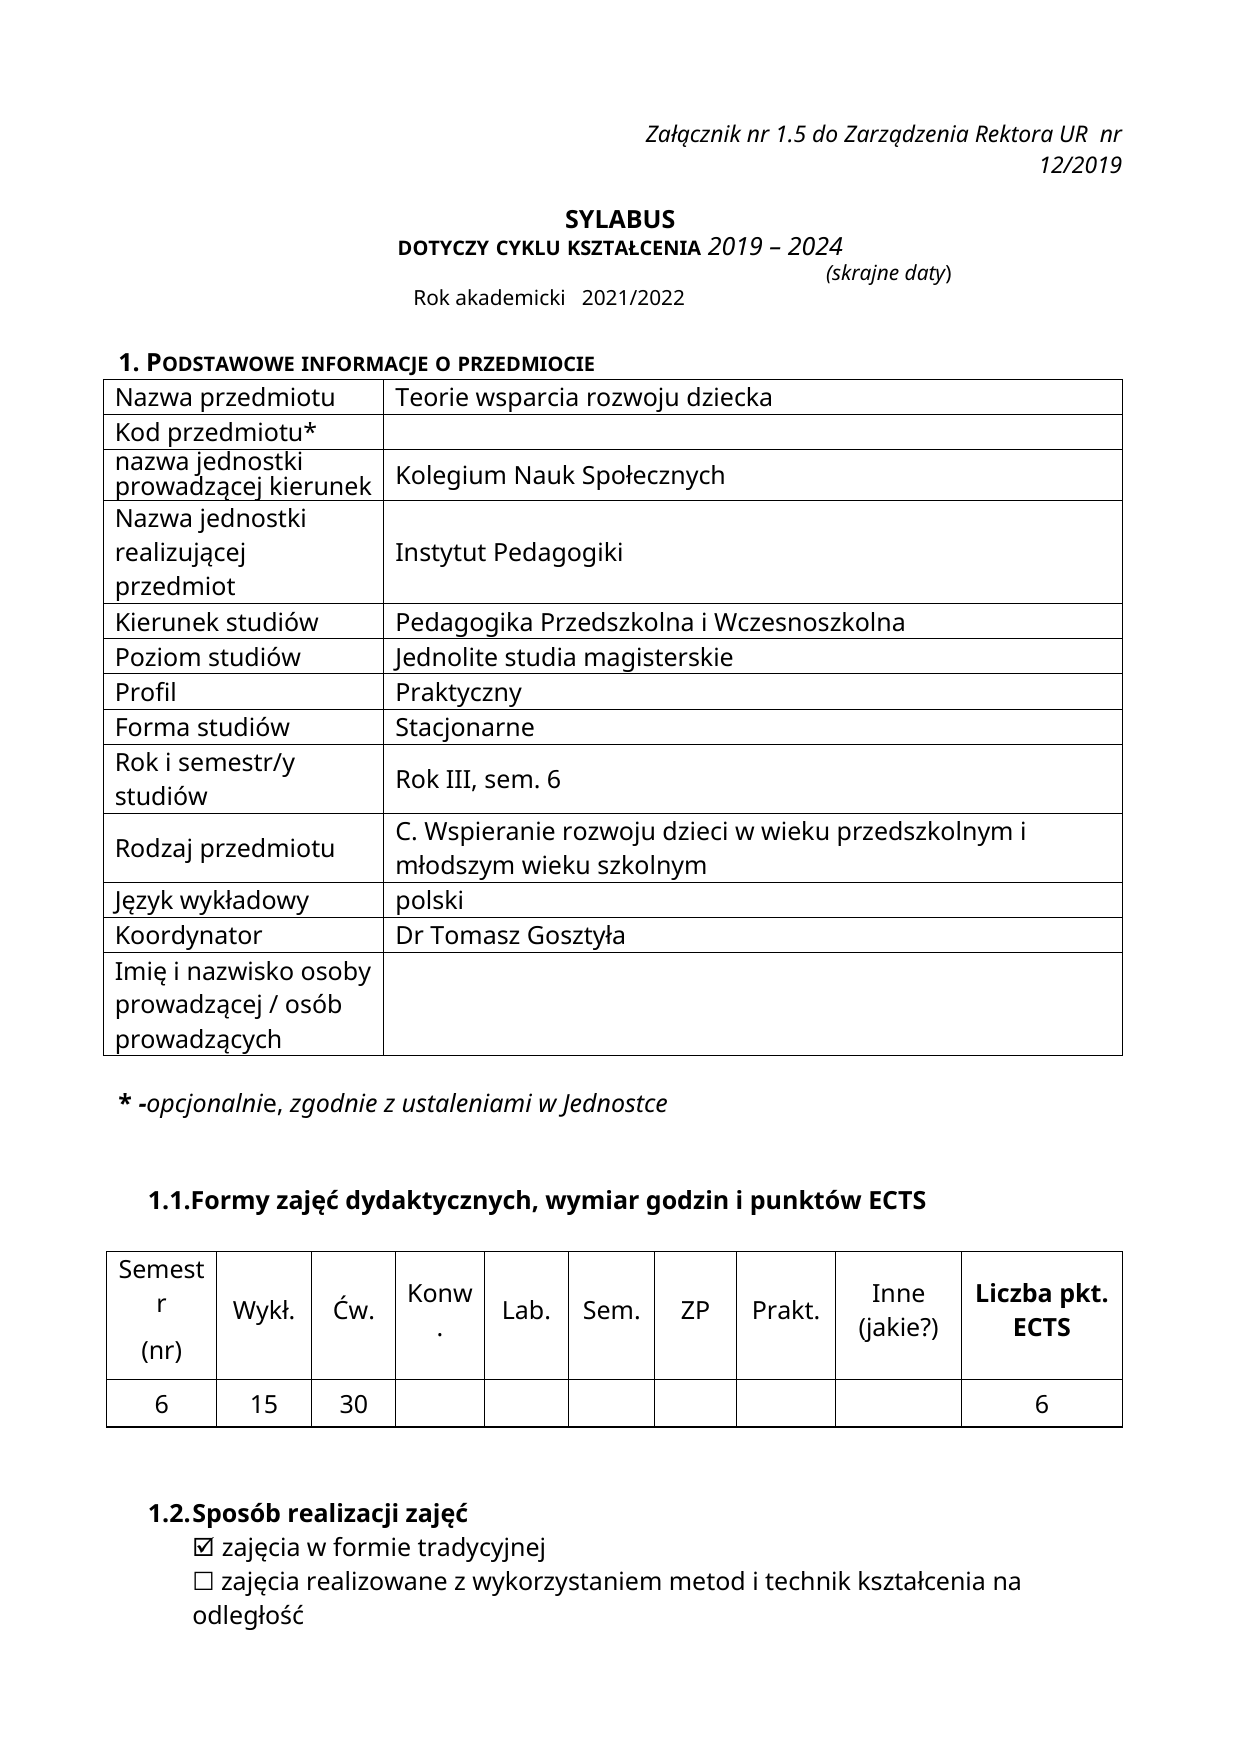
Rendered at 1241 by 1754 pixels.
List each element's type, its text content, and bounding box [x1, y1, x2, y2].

table_cell 6 [962, 1380, 1122, 1426]
table_cell [655, 1380, 736, 1426]
table_cell [737, 1380, 835, 1426]
table_header Lab. [485, 1252, 568, 1379]
text Rok akademicki 2021/2022 [118, 286, 1122, 311]
table_cell Kolegium Nauk Społecznych [384, 450, 1122, 500]
text 1.2. Sposób realizacji zajęć [148, 1496, 1122, 1529]
table_cell Kod przedmiotu* [104, 415, 383, 449]
table_cell Praktyczny [384, 674, 1122, 708]
table_cell [485, 1380, 568, 1426]
text (skrajne daty) [118, 261, 1122, 286]
table_cell 15 [217, 1380, 311, 1426]
text Załącznik nr 1.5 do Zarządzenia Rektora UR nr 12/2019 [118, 118, 1122, 181]
text 1.1.Formy zajęć dydaktycznych, wymiar godzin i punktów ECTS [148, 1183, 1122, 1217]
text ☐ zajęcia realizowane z wykorzystaniem metod i technik kształcenia na odległość [192, 1564, 1122, 1632]
table_cell [384, 953, 1122, 1055]
table_cell Dr Tomasz Gosztyła [384, 918, 1122, 952]
text dotyczy cyklu kształcenia 2019 – 2024 [118, 236, 1122, 261]
table_cell nazwa jednostki prowadzącej kierunek [104, 450, 383, 500]
table_cell 6 [107, 1380, 216, 1426]
table_header ZP [655, 1252, 736, 1379]
table_cell [569, 1380, 654, 1426]
table_cell Rok i semestr/y studiów [104, 745, 383, 813]
table_cell Rodzaj przedmiotu [104, 814, 383, 882]
table_cell [836, 1380, 961, 1426]
table_cell [396, 1380, 484, 1426]
text 1. Podstawowe informacje o przedmiocie [118, 344, 1122, 379]
text zajęcia w formie tradycyjnej [192, 1529, 1122, 1564]
text SYLABUS [118, 201, 1122, 236]
table_cell Rok III, sem. 6 [384, 745, 1122, 813]
table_cell 30 [312, 1380, 395, 1426]
table_cell Imię i nazwisko osoby prowadzącej / osób prowadzących [104, 953, 383, 1055]
table_header Konw. [396, 1252, 484, 1379]
table_header Semestr (nr) [107, 1252, 216, 1379]
table_header Inne (jakie?) [836, 1252, 961, 1379]
table_cell Nazwa jednostki realizującej przedmiot [104, 501, 383, 603]
table_header Nazwa przedmiotu [104, 380, 383, 414]
table_cell Język wykładowy [104, 883, 383, 917]
table_cell Kierunek studiów [104, 604, 383, 638]
table_header Prakt. [737, 1252, 835, 1379]
table_cell Stacjonarne [384, 710, 1122, 743]
table_cell Pedagogika Przedszkolna i Wczesnoszkolna [384, 604, 1122, 638]
table_cell Poziom studiów [104, 639, 383, 673]
table_header Ćw. [312, 1252, 395, 1379]
table_cell polski [384, 883, 1122, 917]
table_cell Instytut Pedagogiki [384, 501, 1122, 603]
table_cell Forma studiów [104, 710, 383, 743]
table_cell C. Wspieranie rozwoju dzieci w wieku przedszkolnym i młodszym wieku szkolnym [384, 814, 1122, 882]
table_cell [384, 415, 1122, 449]
table_header Teorie wsparcia rozwoju dziecka [384, 380, 1122, 414]
table_header Sem. [569, 1252, 654, 1379]
table_cell Koordynator [104, 918, 383, 952]
table_header Liczba pkt. ECTS [962, 1252, 1122, 1379]
table_cell Profil [104, 674, 383, 708]
text * -opcjonalnie, zgodnie z ustaleniami w Jednostce [118, 1086, 1122, 1119]
table_header Wykł. [217, 1252, 311, 1379]
table_cell Jednolite studia magisterskie [384, 639, 1122, 673]
